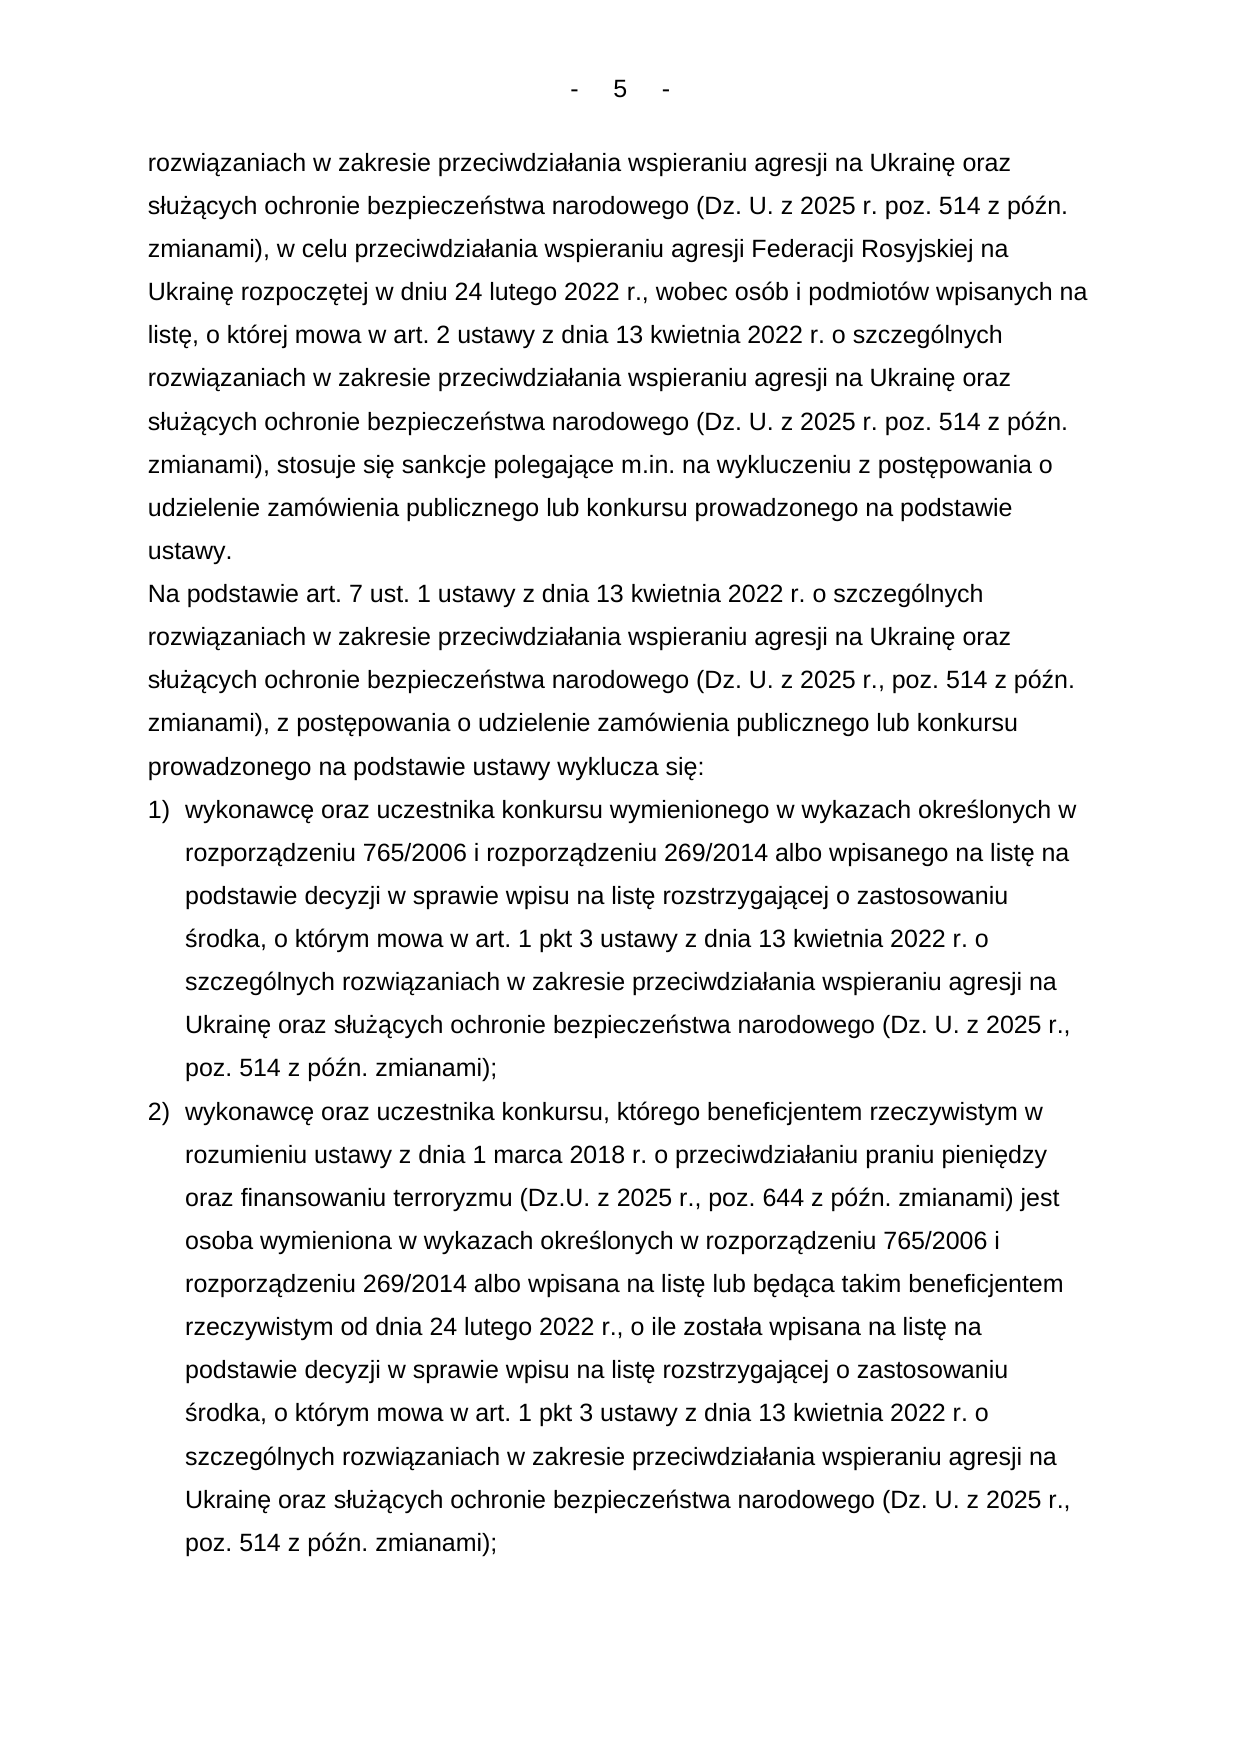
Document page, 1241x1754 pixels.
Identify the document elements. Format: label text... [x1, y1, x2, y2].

list wykonawcę oraz uczestnika konkursu wymienionego w wykazach określonych w rozporządzeniu 765/2006 i rozporządzeniu 269/2014 albo wpisanego na listę na podstawie decyzji w sprawie wpisu na listę rozstrzygającej o zastosowaniu środka, o którym mowa w art. 1 pkt 3 ustawy z dnia 13 kwietnia 2022 r. o szczególnych rozwiązaniach w zakresie przeciwdziałania wspieraniu agresji na Ukrainę oraz służących ochronie bezpieczeństwa narodowego (Dz. U. z 2025 r., poz. 514 z późn. zmianami); [148, 794, 1092, 1082]
list wykonawcę oraz uczestnika konkursu, którego beneficjentem rzeczywistym w rozumieniu ustawy z dnia 1 marca 2018 r. o przeciwdziałaniu praniu pieniędzy oraz finansowaniu terroryzmu (Dz.U. z 2025 r., poz. 644 z późn. zmianami) jest osoba wymieniona w wykazach określonych w rozporządzeniu 765/2006 i rozporządzeniu 269/2014 albo wpisana na listę lub będąca takim beneficjentem rzeczywistym od dnia 24 lutego 2022 r., o ile została wpisana na listę na podstawie decyzji w sprawie wpisu na listę rozstrzygającej o zastosowaniu środka, o którym mowa w art. 1 pkt 3 ustawy z dnia 13 kwietnia 2022 r. o szczególnych rozwiązaniach w zakresie przeciwdziałania wspieraniu agresji na Ukrainę oraz służących ochronie bezpieczeństwa narodowego (Dz. U. z 2025 r., poz. 514 z późn. zmianami); [148, 1096, 1092, 1556]
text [148, 148, 1092, 780]
